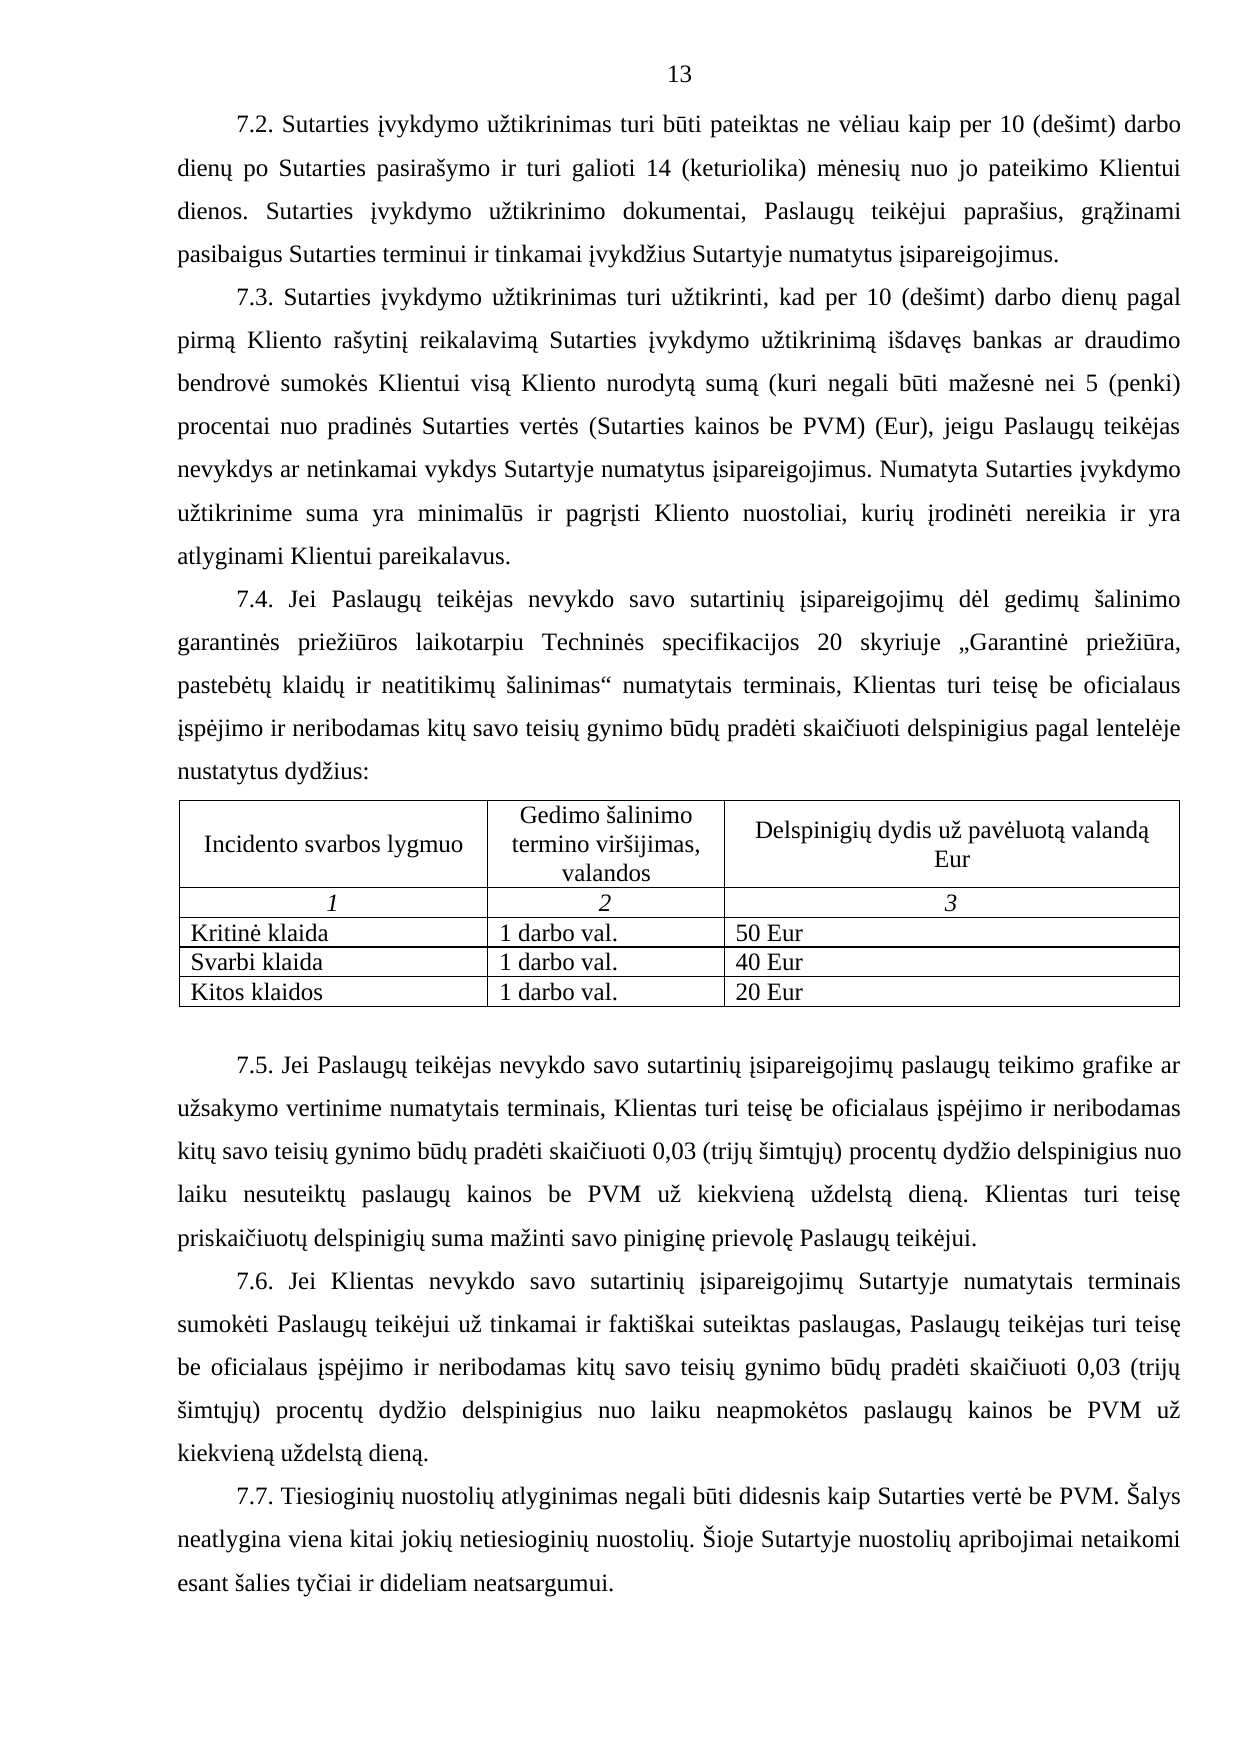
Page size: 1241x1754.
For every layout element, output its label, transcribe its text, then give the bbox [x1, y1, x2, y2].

table_cell 1 [180, 888, 487, 917]
table_header Incidento svarbos lygmuo [180, 801, 487, 887]
text 7.6. Jei Klientas nevykdo savo sutartinių įsipareigojimų Sutartyje numatytais terminais sumokėti Paslaugų teikėjui už tinkamai ir faktiškai suteiktas paslaugas, Paslaugų teikėjas turi teisę be oficialaus įspėjimo ir neribodamas kitų savo teisių gynimo būdų pradėti skaičiuoti 0,03 (trijų šimtųjų) procentų dydžio delspinigius nuo laiku neapmokėtos paslaugų kainos be PVM už kiekvieną uždelstą dieną. [177, 1266, 1182, 1467]
table_cell Svarbi klaida [180, 948, 487, 976]
text 7.4. Jei Paslaugų teikėjas nevykdo savo sutartinių įsipareigojimų dėl gedimų šalinimo garantinės priežiūros laikotarpiu Techninės specifikacijos 20 skyriuje „Garantinė priežiūra, pastebėtų klaidų ir neatitikimų šalinimas“ numatytais terminais, Klientas turi teisę be oficialaus įspėjimo ir neribodamas kitų savo teisių gynimo būdų pradėti skaičiuoti delspinigius pagal lentelėje nustatytus dydžius: [177, 584, 1182, 785]
table_cell 20 Eur [725, 977, 1179, 1006]
table_cell Kritinė klaida [180, 918, 487, 946]
text 7.7. Tiesioginių nuostolių atlyginimas negali būti didesnis kaip Sutarties vertė be PVM. Šalys neatlygina viena kitai jokių netiesioginių nuostolių. Šioje Sutartyje nuostolių apribojimai netaikomi esant šalies tyčiai ir dideliam neatsargumui. [177, 1481, 1182, 1596]
table_cell 1 darbo val. [488, 948, 724, 976]
table_header Delspinigių dydis už pavėluotą valandą Eur [725, 801, 1179, 887]
table_cell 3 [725, 888, 1179, 917]
table_cell 1 darbo val. [488, 977, 724, 1006]
text 7.3. Sutarties įvykdymo užtikrinimas turi užtikrinti, kad per 10 (dešimt) darbo dienų pagal pirmą Kliento rašytinį reikalavimą Sutarties įvykdymo užtikrinimą išdavęs bankas ar draudimo bendrovė sumokės Klientui visą Kliento nurodytą sumą (kuri negali būti mažesnė nei 5 (penki) procentai nuo pradinės Sutarties vertės (Sutarties kainos be PVM) (Eur), jeigu Paslaugų teikėjas nevykdys ar netinkamai vykdys Sutartyje numatytus įsipareigojimus. Numatyta Sutarties įvykdymo užtikrinime suma yra minimalūs ir pagrįsti Kliento nuostoliai, kurių įrodinėti nereikia ir yra atlyginami Klientui pareikalavus. [177, 282, 1182, 569]
text 7.5. Jei Paslaugų teikėjas nevykdo savo sutartinių įsipareigojimų paslaugų teikimo grafike ar užsakymo vertinime numatytais terminais, Klientas turi teisę be oficialaus įspėjimo ir neribodamas kitų savo teisių gynimo būdų pradėti skaičiuoti 0,03 (trijų šimtųjų) procentų dydžio delspinigius nuo laiku nesuteiktų paslaugų kainos be PVM už kiekvieną uždelstą dieną. Klientas turi teisę priskaičiuotų delspinigių suma mažinti savo piniginę prievolę Paslaugų teikėjui. [177, 1050, 1182, 1251]
table_header Gedimo šalinimo termino viršijimas, valandos [488, 801, 724, 887]
table_cell 1 darbo val. [488, 918, 724, 946]
text 7.2. Sutarties įvykdymo užtikrinimas turi būti pateiktas ne vėliau kaip per 10 (dešimt) darbo dienų po Sutarties pasirašymo ir turi galioti 14 (keturiolika) mėnesių nuo jo pateikimo Klientui dienos. Sutarties įvykdymo užtikrinimo dokumentai, Paslaugų teikėjui paprašius, grąžinami pasibaigus Sutarties terminui ir tinkamai įvykdžius Sutartyje numatytus įsipareigojimus. [177, 109, 1182, 268]
table_cell Kitos klaidos [180, 977, 487, 1006]
table_cell 40 Eur [725, 948, 1179, 976]
table_cell 50 Eur [725, 918, 1179, 946]
table_cell 2 [488, 888, 724, 917]
